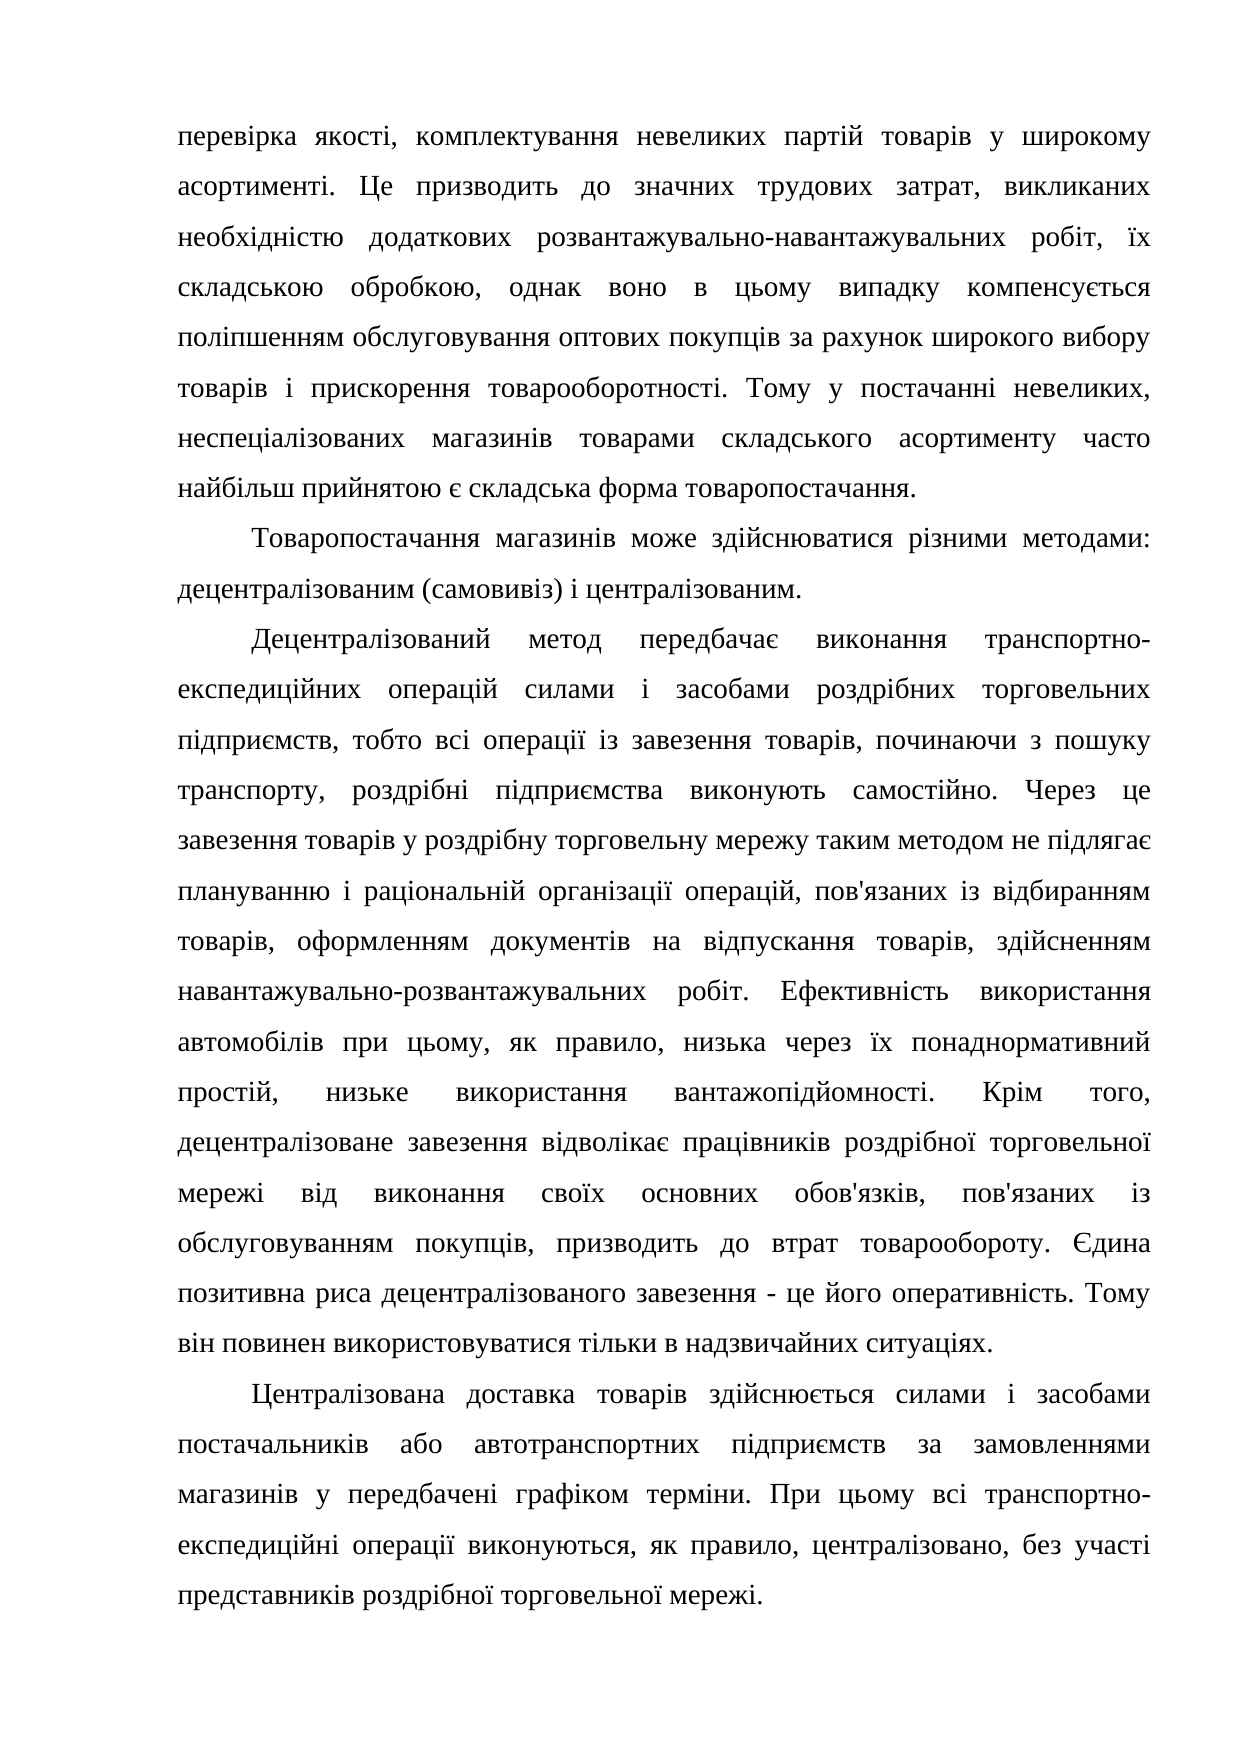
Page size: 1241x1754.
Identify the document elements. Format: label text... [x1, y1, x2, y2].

text Товаропостачання магазинів може здійснюватися різними методами: децентралізованим (самовивіз) і централізованим. [177, 521, 1152, 604]
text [177, 118, 1152, 504]
text Децентралізований метод передбачає виконання транспортно-експедиційних операцій силами і засобами роздрібних торговельних підприємств, тобто всі операції із завезення товарів, починаючи з пошуку транспорту, роздрібні підприємства виконують самостійно. Через це завезення товарів у роздрібну торговельну мережу таким методом не підлягає плануванню і раціональній організації операцій, пов'язаних із відбиранням товарів, оформленням документів на відпускання товарів, здійсненням навантажувально-розвантажувальних робіт. Ефективність використання автомобілів при цьому, як правило, низька через їх понаднормативний простій, низьке використання вантажопідйомності. Крім того, децентралізоване завезення відволікає працівників роздрібної торговельної мережі від виконання своїх основних обов'язків, пов'язаних із обслуговуванням покупців, призводить до втрат товарообороту. Єдина позитивна риса децентралізованого завезення - це його оперативність. Тому він повинен використовуватися тільки в надзвичайних ситуаціях. [177, 621, 1152, 1359]
text Централізована доставка товарів здійснюється силами і засобами постачальників або автотранспортних підприємств за замовленнями магазинів у передбачені графіком терміни. При цьому всі транспортно-експедиційні операції виконуються, як правило, централізовано, без участі представників роздрібної торговельної мережі. [177, 1376, 1152, 1611]
